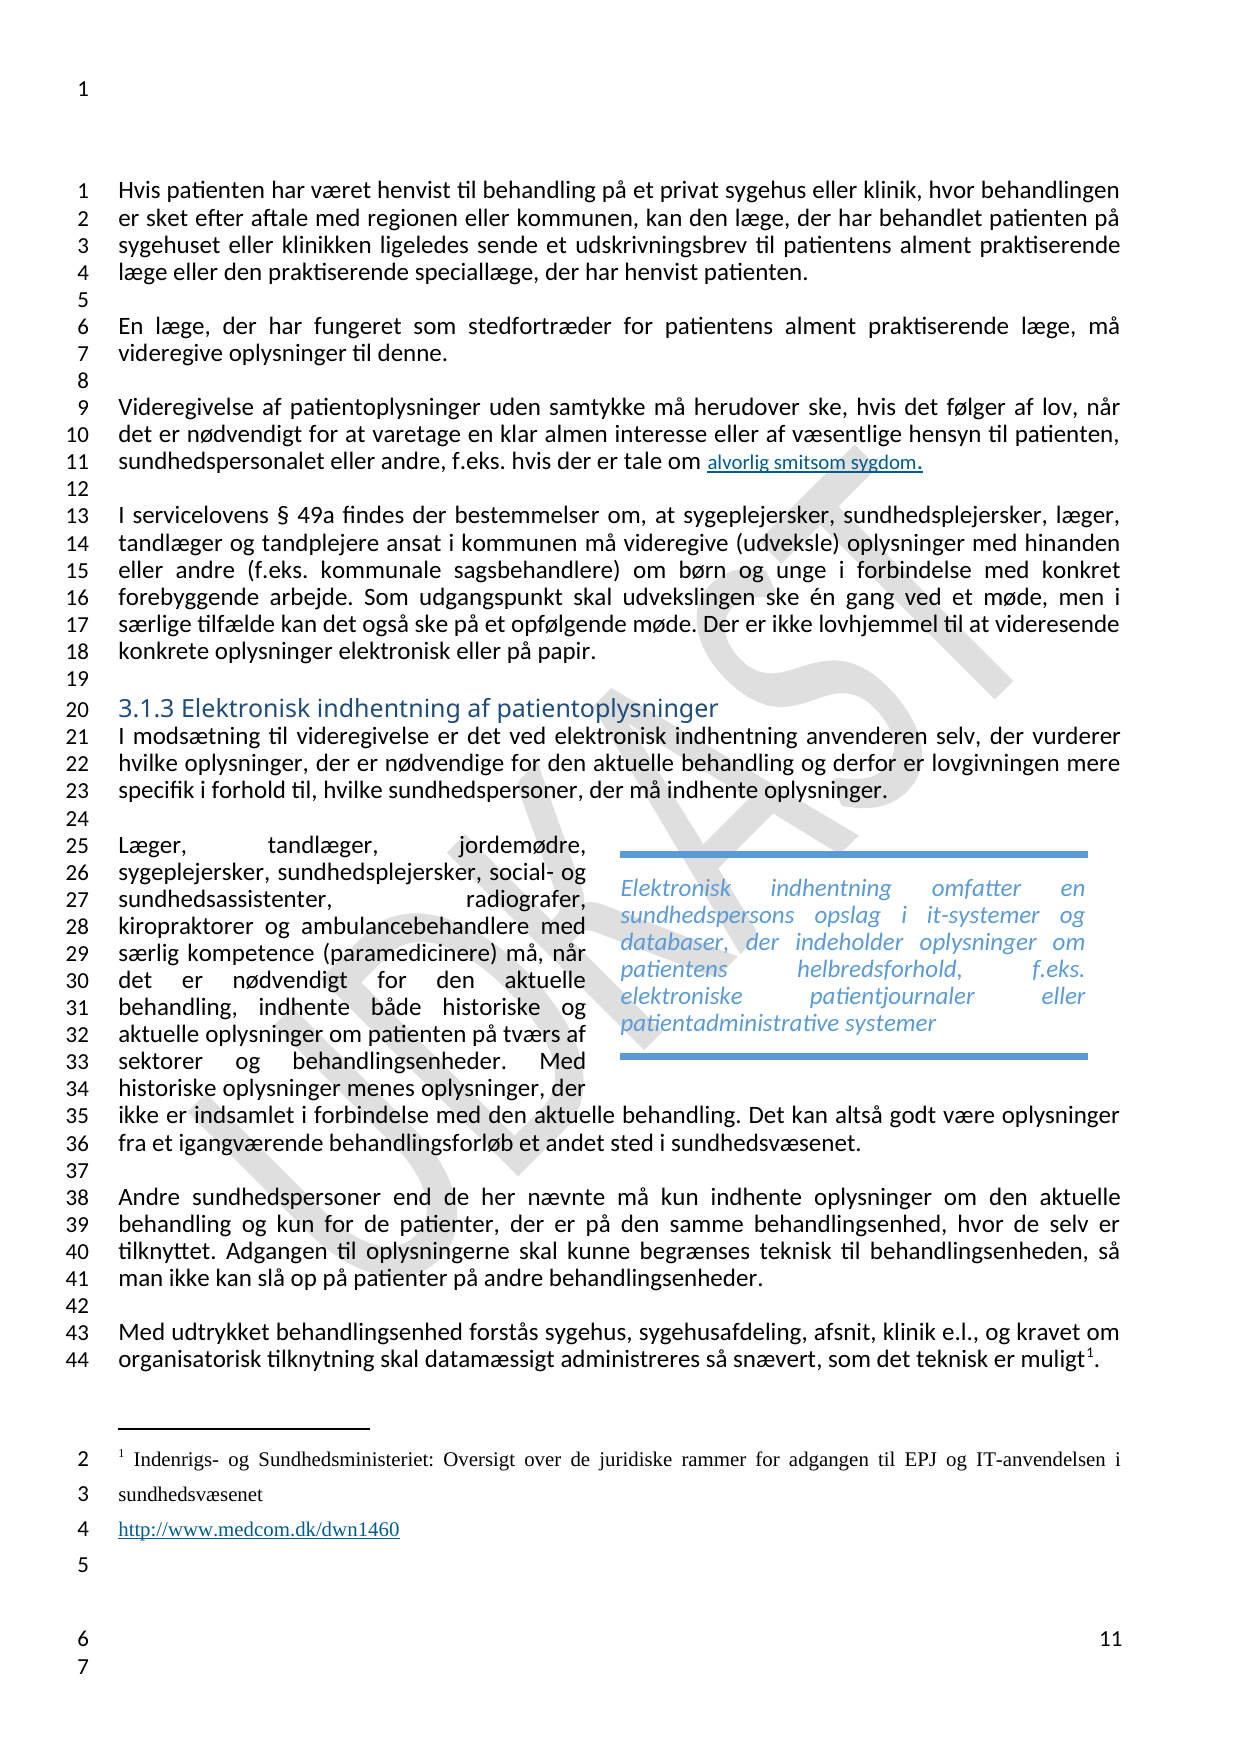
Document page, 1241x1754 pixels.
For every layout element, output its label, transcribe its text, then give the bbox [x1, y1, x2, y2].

subtitle 3.1.3 Elektronisk indhentning af patientoplysninger [118, 696, 1122, 723]
picture [162, 1522, 168, 1536]
picture [156, 1522, 162, 1536]
picture [316, 1522, 322, 1536]
text I servicelovens § 49a findes der bestemmelser om, at sygeplejersker, sundhedsplejersker, læger, tandlæger og tandplejere ansat i kommunen må videregive (udveksle) oplysninger med hinanden eller andre (f.eks. kommunale sagsbehandlere) om børn og unge i forbindelse med konkret forebyggende arbejde. Som udgangspunkt skal udvekslingen ske én gang ved et møde, men i særlige tilfælde kan det også ske på et opfølgende møde. Der er ikke lovhjemmel til at videresende konkrete oplysninger elektronisk eller på papir. [118, 502, 1122, 665]
text Andre sundhedspersoner end de her nævnte må kun indhente oplysninger om den aktuelle behandling og kun for de patienter, der er på den samme behandlingsenhed, hvor de selv er tilknyttet. Adgangen til oplysningerne skal kunne begrænses teknisk til behandlingsenheden, så man ikke kan slå op på patienter på andre behandlingsenheder. [118, 1183, 1122, 1292]
text Med udtrykket behandlingsenhed forstås sygehus, sygehusafdeling, afsnit, klinik e.l., og kravet om organisatorisk tilknytning skal datamæssigt administreres så snævert, som det teknisk er muligt. [118, 1319, 1122, 1373]
text I modsætning til videregivelse er det ved elektronisk indhentning anvenderen selv, der vurderer hvilke oplysninger, der er nødvendige for den aktuelle behandling og derfor er lovgivningen mere specifik i forhold til, hvilke sundhedspersoner, der må indhente oplysninger. [118, 723, 1122, 804]
text Videregivelse af patientoplysninger uden samtykke må herudover ske, hvis det følger af lov, når det er nødvendigt for at varetage en klar almen interesse eller af væsentlige hensyn til patienten, sundhedspersonalet eller andre, f.eks. hvis der er tale om alvorlig smitsom sygdom. [118, 394, 1122, 475]
text Hvis patienten har været henvist til behandling på et privat sygehus eller klinik, hvor behandlingen er sket efter aftale med regionen eller kommunen, kan den læge, der har behandlet patienten på sygehuset eller klinikken ligeledes sende et udskrivningsbrev til patientens alment praktiserende læge eller den praktiserende speciallæge, der har henvist patienten. [118, 177, 1122, 286]
text Læger, tandlæger, jordemødre, sygeplejersker, sundhedsplejersker, social- og sundhedsassistenter, radiografer, kiropraktorer og ambulancebehandlere med særlig kompetence (paramedicinere) må, når det er nødvendigt for den aktuelle behandling, indhente både historiske og aktuelle oplysninger om patienten på tværs af sektorer og behandlingsenheder. Med historiske oplysninger menes oplysninger, der ikke er indsamlet i forbindelse med den aktuelle behandling. Det kan altså godt være oplysninger fra et igangværende behandlingsforløb et andet sted i sundhedsvæsenet. [118, 831, 1122, 1156]
picture [129, 1524, 133, 1535]
text En læge, der har fungeret som stedfortræder for patientens alment praktiserende læge, må videregive oplysninger til denne. [118, 313, 1122, 367]
